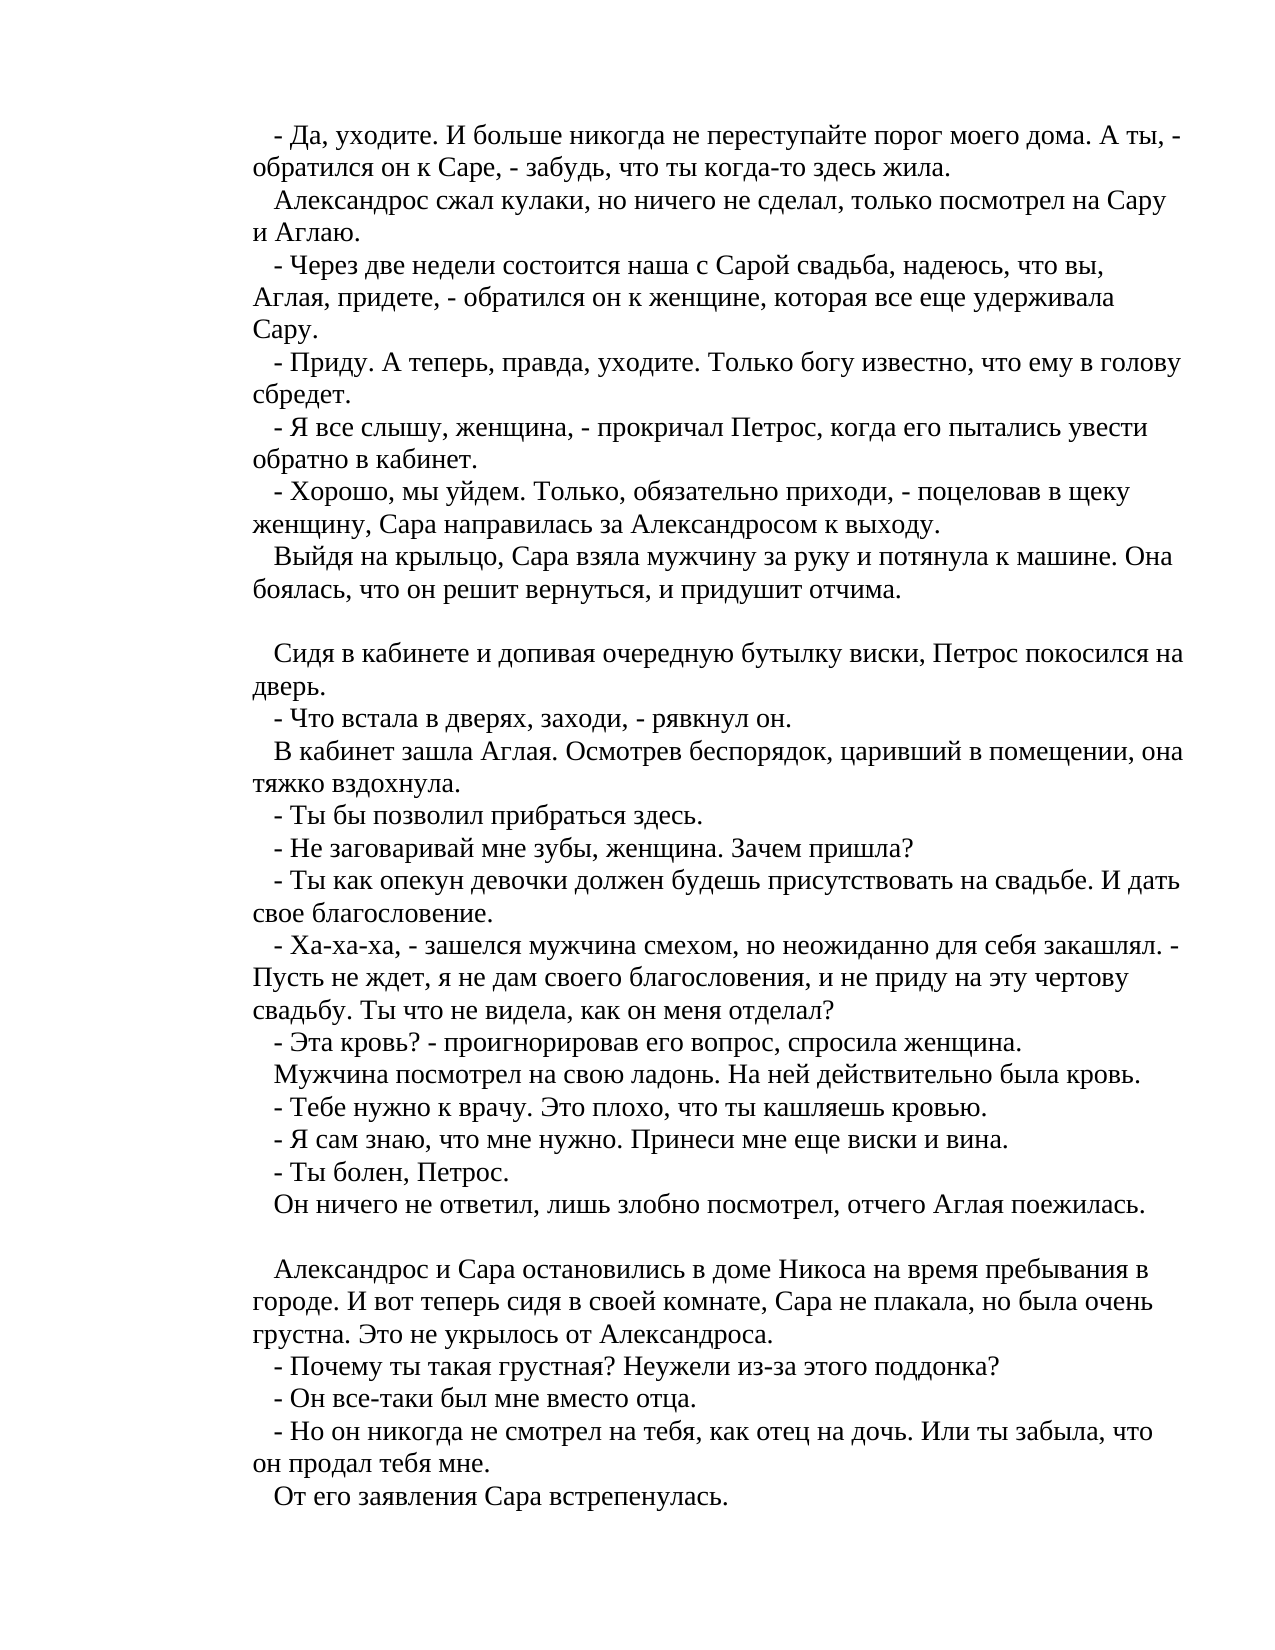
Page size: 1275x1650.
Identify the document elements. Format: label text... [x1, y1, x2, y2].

text - Хорошо, мы уйдем. Только, обязательно приходи, - поцеловав в щеку женщину, Сара направилась за Александросом к выходу. [252, 474, 1186, 539]
text Сидя в кабинете и допивая очередную бутылку виски, Петрос покосился на дверь. [252, 636, 1186, 701]
text - Ты как опекун девочки должен будешь присутствовать на свадьбе. И дать свое благословение. [252, 863, 1186, 928]
text Мужчина посмотрел на свою ладонь. На ней действительно была кровь. [252, 1058, 1186, 1090]
text Выйдя на крыльцо, Сара взяла мужчину за руку и потянула к машине. Она боялась, что он решит вернуться, и придушит отчима. [252, 539, 1186, 604]
text - Через две недели состоится наша с Сарой свадьба, надеюсь, что вы, Аглая, придете, - обратился он к женщине, которая все еще удерживала Сару. [252, 248, 1186, 345]
text Александрос сжал кулаки, но ничего не сделал, только посмотрел на Сару и Аглаю. [252, 183, 1186, 248]
text - Я все слышу, женщина, - прокричал Петрос, когда его пытались увести обратно в кабинет. [252, 410, 1186, 474]
text От его заявления Сара встрепенулась. [252, 1479, 1186, 1511]
text - Ха-ха-ха, - зашелся мужчина смехом, но неожиданно для себя закашлял. - Пусть не ждет, я не дам своего благословения, и не приду на эту чертову свадьбу. Ты что не видела, как он меня отделал? [252, 928, 1186, 1025]
text - Тебе нужно к врачу. Это плохо, что ты кашляешь кровью. [252, 1090, 1186, 1122]
text - Но он никогда не смотрел на тебя, как отец на дочь. Или ты забыла, что он продал тебя мне. [252, 1414, 1186, 1479]
text - Что встала в дверях, заходи, - рявкнул он. [252, 701, 1186, 734]
text - Эта кровь? - проигнорировав его вопрос, спросила женщина. [252, 1025, 1186, 1058]
text - Да, уходите. И больше никогда не переступайте порог моего дома. А ты, - обратился он к Саре, - забудь, что ты когда-то здесь жила. [252, 118, 1186, 183]
text - Приду. А теперь, правда, уходите. Только богу известно, что ему в голову сбредет. [252, 345, 1186, 410]
text - Он все-таки был мне вместо отца. [252, 1382, 1186, 1414]
text В кабинет зашла Аглая. Осмотрев беспорядок, царивший в помещении, она тяжко вздохнула. [252, 734, 1186, 798]
text - Не заговаривай мне зубы, женщина. Зачем пришла? [252, 831, 1186, 863]
text - Я сам знаю, что мне нужно. Принеси мне еще виски и вина. [252, 1122, 1186, 1155]
text - Ты болен, Петрос. [252, 1155, 1186, 1187]
text Он ничего не ответил, лишь злобно посмотрел, отчего Аглая поежилась. [252, 1187, 1186, 1219]
text - Ты бы позволил прибраться здесь. [252, 798, 1186, 831]
text - Почему ты такая грустная? Неужели из-за этого поддонка? [252, 1349, 1186, 1382]
text Александрос и Сара остановились в доме Никоса на время пребывания в городе. И вот теперь сидя в своей комнате, Сара не плакала, но была очень грустна. Это не укрылось от Александроса. [252, 1252, 1186, 1349]
